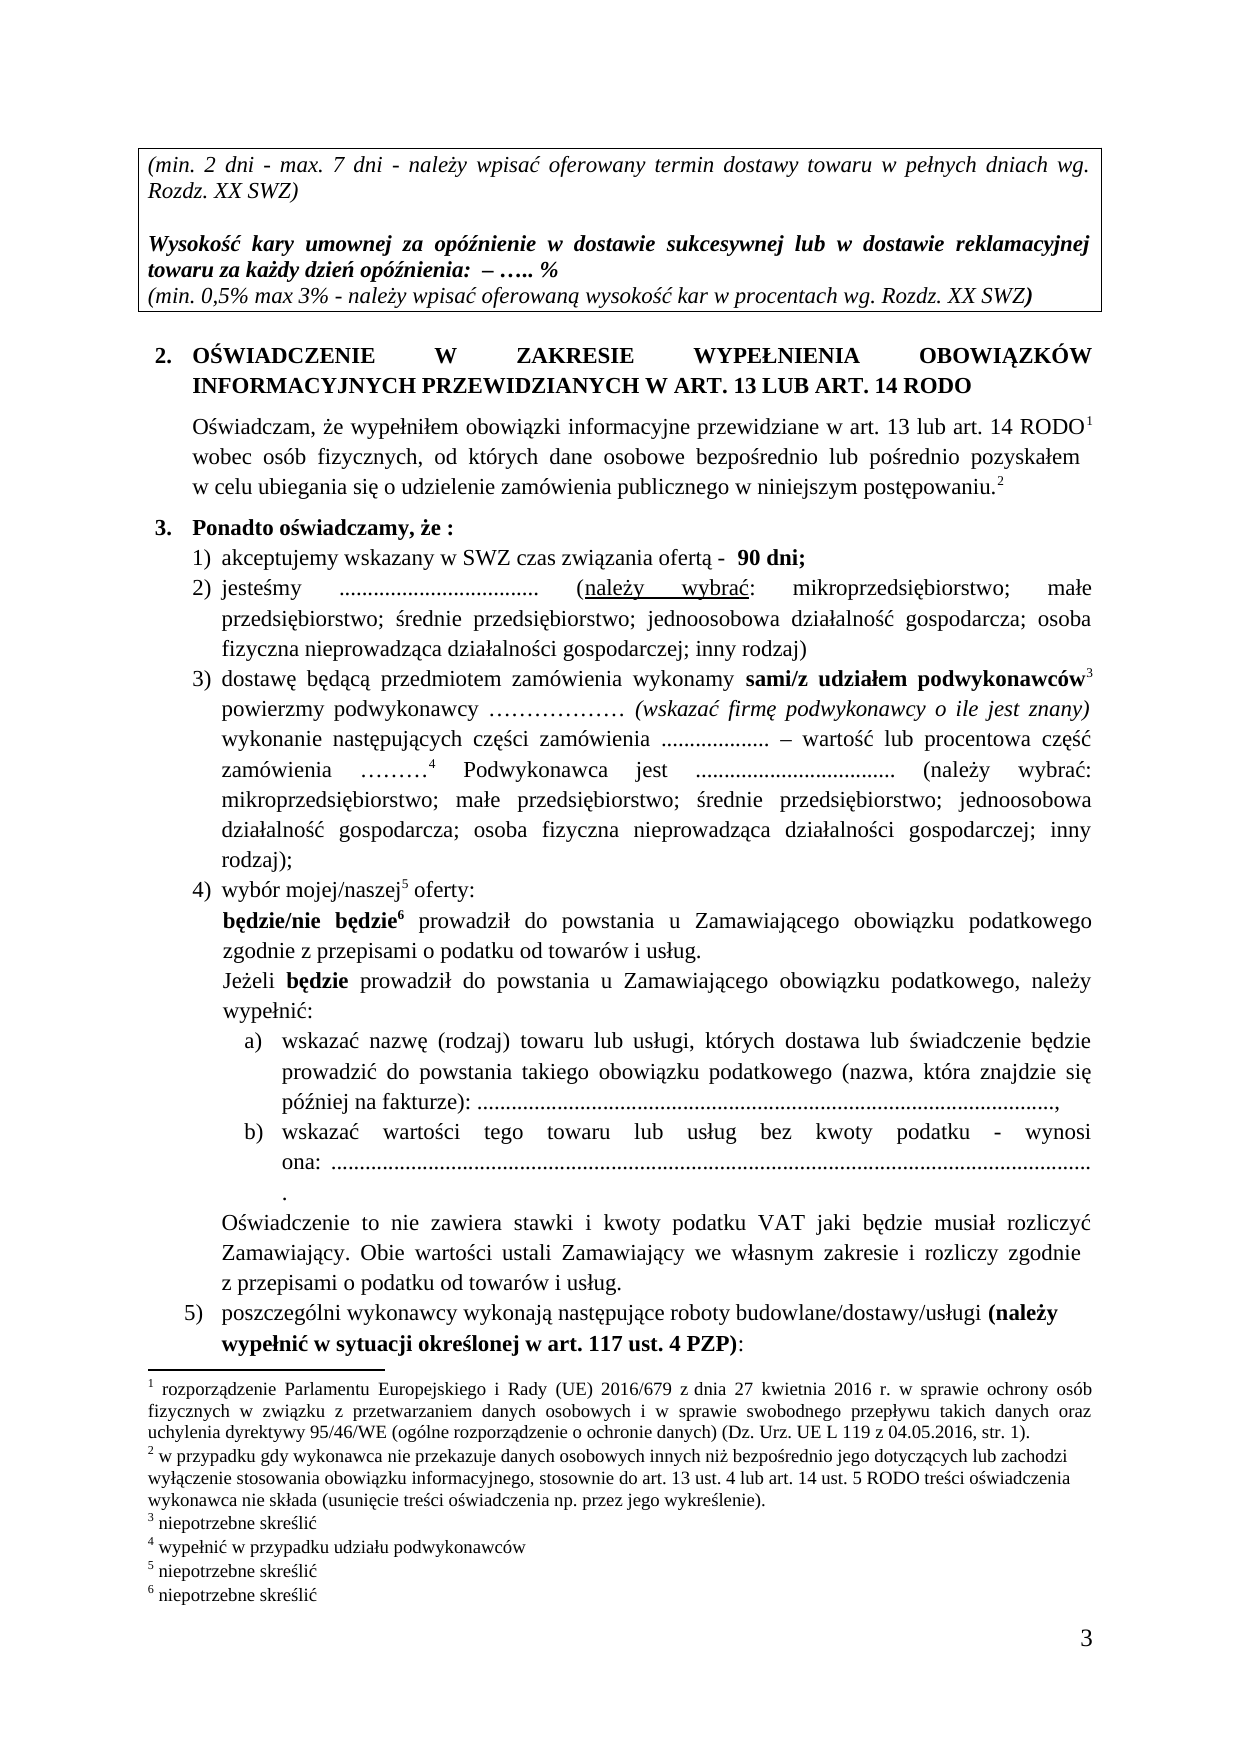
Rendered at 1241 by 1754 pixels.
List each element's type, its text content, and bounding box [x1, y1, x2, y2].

list wskazać wartości tego towaru lub usług bez kwoty podatku - wynosi ona: ...................................................................................................................................... [244, 1118, 1093, 1205]
list poszczególni wykonawcy wykonają następujące roboty budowlane/dostawy/usługi (należy wypełnić w sytuacji określonej w art. 117 ust. 4 PZP): [184, 1299, 1093, 1356]
text (min. 0,5% max 3% - należy wpisać oferowaną wysokość kar w procentach wg. Rozdz. XX SWZ) [139, 279, 1101, 311]
text (min. 2 dni - max. 7 dni - należy wpisać oferowany termin dostawy towaru w pełnych dniach wg. Rozdz. XX SWZ) [139, 149, 1101, 203]
list wybór mojej/naszej oferty: [192, 877, 1093, 903]
list akceptujemy wskazany w SWZ czas związania ofertą - 90 dni; [192, 544, 1093, 571]
list jesteśmy ................................... (należy wybrać: mikroprzedsiębiorstwo; małe przedsiębiorstwo; średnie przedsiębiorstwo; jednoosobowa działalność gospodarcza; osoba fizyczna nieprowadząca działalności gospodarczej; inny rodzaj) [192, 574, 1093, 661]
list OŚWIADCZENIE W ZAKRESIE WYPEŁNIENIA OBOWIĄZKÓW INFORMACYJNYCH PRZEWIDZIANYCH W ART. 13 LUB ART. 14 RODO [154, 342, 1093, 399]
text Oświadczam, że wypełniłem obowiązki informacyjne przewidziane w art. 13 lub art. 14 RODO wobec osób fizycznych, od których dane osobowe bezpośrednio lub pośrednio pozyskałem w celu ubiegania się o udzielenie zamówienia publicznego w niniejszym postępowaniu. [192, 413, 1093, 500]
list Jeżeli będzie prowadził do powstania u Zamawiającego obowiązku podatkowego, należy wypełnić: [223, 967, 1093, 1024]
list Ponadto oświadczamy, że : [154, 514, 1093, 540]
text Wysokość kary umownej za opóźnienie w dostawie sukcesywnej lub w dostawie reklamacyjnej towaru za każdy dzień opóźnienia: – ….. % [148, 230, 1093, 279]
list dostawę będącą przedmiotem zamówienia wykonamy sami/z udziałem podwykonawców powierzmy podwykonawcy ……………… (wskazać firmę podwykonawcy o ile jest znany) wykonanie następujących części zamówienia ................... – wartość lub procentowa część zamówienia ……… Podwykonawca jest ................................... (należy wybrać: mikroprzedsiębiorstwo; małe przedsiębiorstwo; średnie przedsiębiorstwo; jednoosobowa działalność gospodarcza; osoba fizyczna nieprowadząca działalności gospodarczej; inny rodzaj); [192, 665, 1093, 873]
list wskazać nazwę (rodzaj) towaru lub usługi, których dostawa lub świadczenie będzie prowadzić do powstania takiego obowiązku podatkowego (nazwa, która znajdzie się później na fakturze): ....................................................................................................., [244, 1028, 1093, 1114]
text Oświadczenie to nie zawiera stawki i kwoty podatku VAT jaki będzie musiał rozliczyć Zamawiający. Obie wartości ustali Zamawiający we własnym zakresie i rozliczy zgodnie z przepisami o podatku od towarów i usług. [221, 1209, 1093, 1296]
list będzie/nie będzie prowadził do powstania u Zamawiającego obowiązku podatkowego zgodnie z przepisami o podatku od towarów i usług. [223, 907, 1093, 963]
